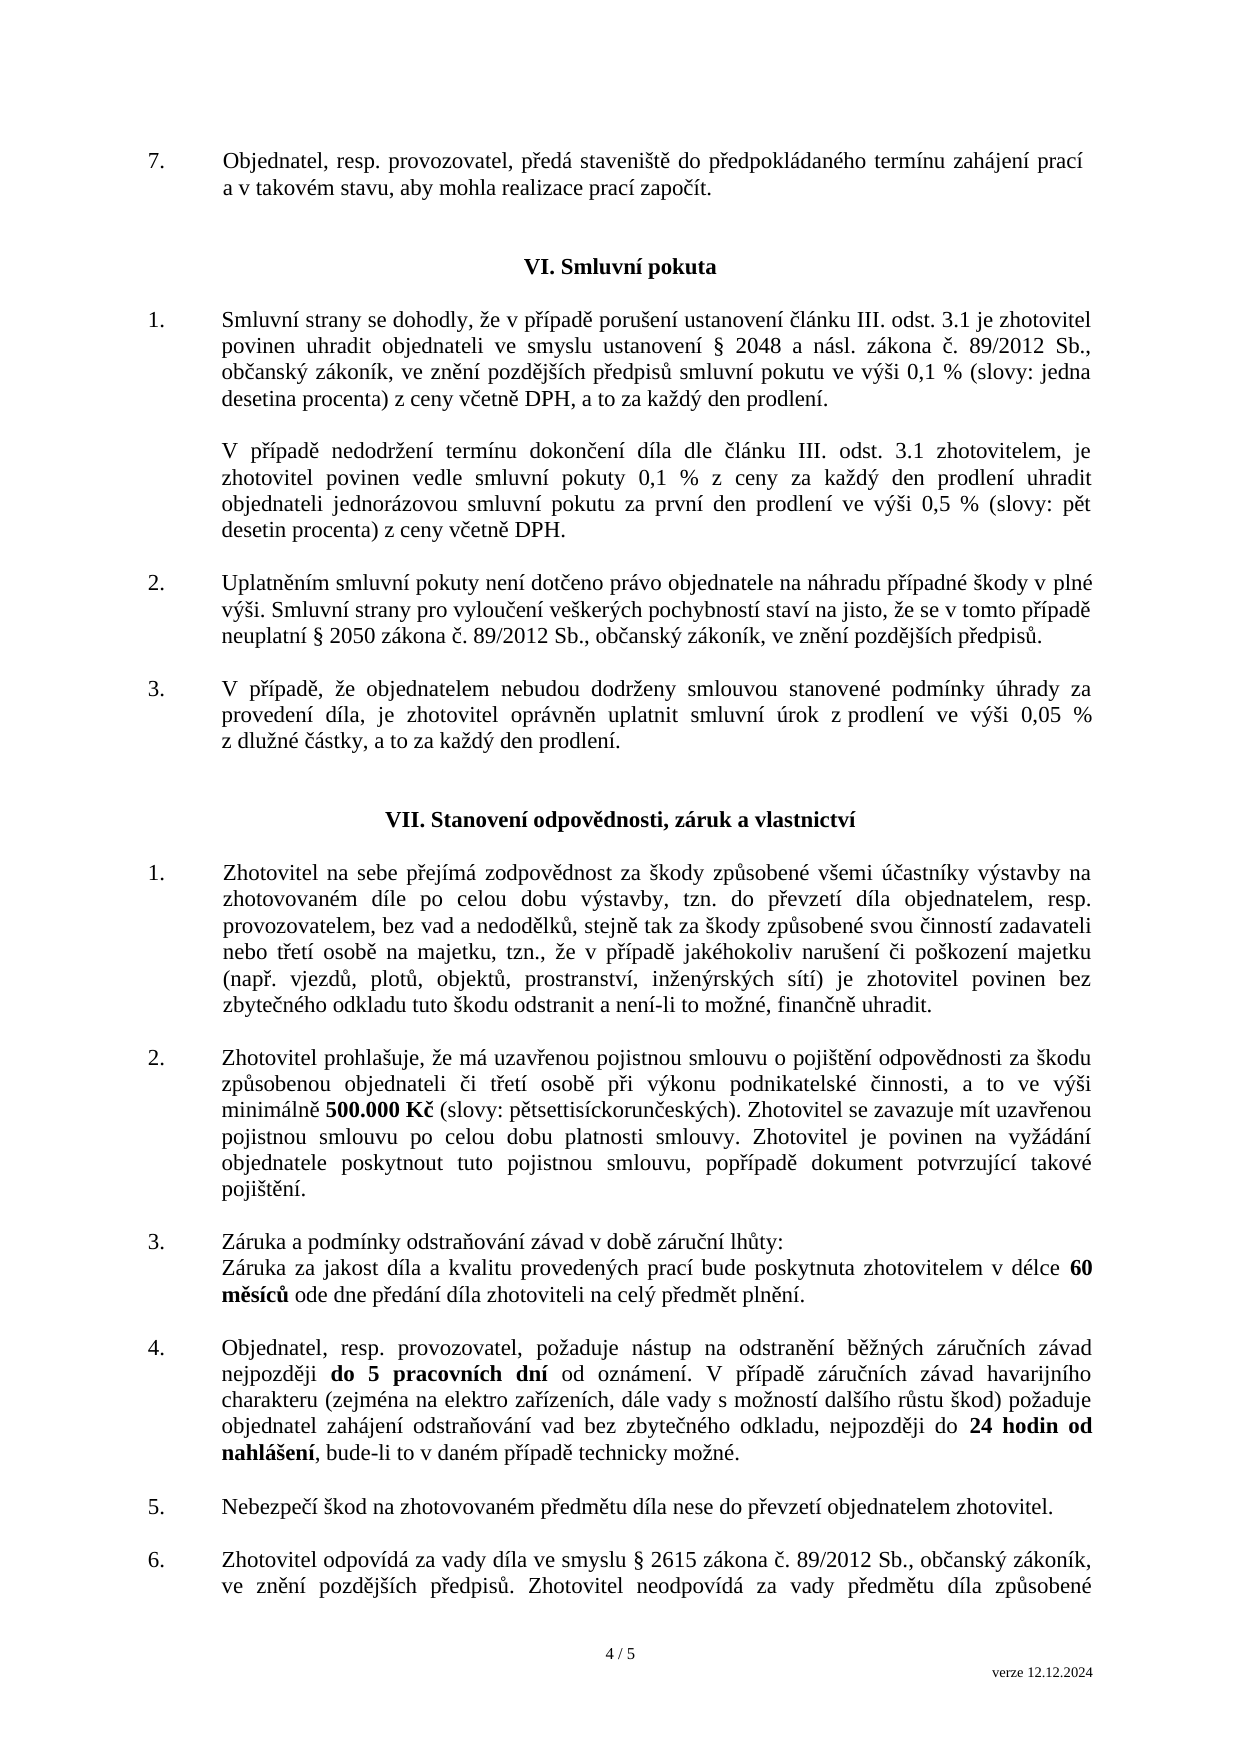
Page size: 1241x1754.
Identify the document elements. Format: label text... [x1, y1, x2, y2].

list Smluvní strany se dohodly, že v případě porušení ustanovení článku III. odst. 3.1 je zhotovitel povinen uhradit objednateli ve smyslu ustanovení § 2048 a násl. zákona č. 89/2012 Sb., občanský zákoník, ve znění pozdějších předpisů smluvní pokutu ve výši 0,1 % (slovy: jedna desetina procenta) z ceny včetně DPH, a to za každý den prodlení. [148, 306, 1093, 411]
text Záruka za jakost díla a kvalitu provedených prací bude poskytnuta zhotovitelem v délce 60 měsíců ode dne předání díla zhotoviteli na celý předmět plnění. [221, 1254, 1093, 1307]
list Zhotovitel na sebe přejímá zodpovědnost za škody způsobené všemi účastníky výstavby na zhotovovaném díle po celou dobu výstavby, tzn. do převzetí díla objednatelem, resp. provozovatelem, bez vad a nedodělků, stejně tak za škody způsobené svou činností zadavateli nebo třetí osobě na majetku, tzn., že v případě jakéhokoliv narušení či poškození majetku (např. vjezdů, plotů, objektů, prostranství, inženýrských sítí) je zhotovitel povinen bez zbytečného odkladu tuto škodu odstranit a není-li to možné, finančně uhradit. [148, 859, 1093, 1017]
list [148, 1546, 1093, 1599]
list Uplatněním smluvní pokuty není dotčeno právo objednatele na náhradu případné škody v plné výši. Smluvní strany pro vyloučení veškerých pochybností staví na jisto, že se v tomto případě neuplatní § 2050 zákona č. 89/2012 Sb., občanský zákoník, ve znění pozdějších předpisů. [148, 569, 1093, 648]
text V případě nedodržení termínu dokončení díla dle článku III. odst. 3.1 zhotovitelem, je zhotovitel povinen vedle smluvní pokuty 0,1 % z ceny za každý den prodlení uhradit objednateli jednorázovou smluvní pokutu za první den prodlení ve výši 0,5 % (slovy: pět desetin procenta) z ceny včetně DPH. [221, 437, 1093, 543]
list Objednatel, resp. provozovatel, předá staveniště do předpokládaného termínu zahájení prací a v takovém stavu, aby mohla realizace prací započít. [148, 148, 1093, 200]
list V případě, že objednatelem nebudou dodrženy smlouvou stanovené podmínky úhrady za provedení díla, je zhotovitel oprávněn uplatnit smluvní úrok z prodlení ve výši 0,05 % z dlužné částky, a to za každý den prodlení. [148, 675, 1093, 754]
text VI. Smluvní pokuta [148, 253, 1093, 279]
list Záruka a podmínky odstraňování závad v době záruční lhůty: [148, 1228, 1093, 1254]
list Objednatel, resp. provozovatel, požaduje nástup na odstranění běžných záručních závad nejpozději do 5 pracovních dní od oznámení. V případě záručních závad havarijního charakteru (zejména na elektro zařízeních, dále vady s možností dalšího růstu škod) požaduje objednatel zahájení odstraňování vad bez zbytečného odkladu, nejpozději do 24 hodin od nahlášení, bude-li to v daném případě technicky možné. [148, 1333, 1093, 1465]
list Nebezpečí škod na zhotovovaném předmětu díla nese do převzetí objednatelem zhotovitel. [148, 1493, 1093, 1520]
list Zhotovitel prohlašuje, že má uzavřenou pojistnou smlouvu o pojištění odpovědnosti za škodu způsobenou objednateli či třetí osobě při výkonu podnikatelské činnosti, a to ve výši minimálně 500.000 Kč (slovy: pětsettisíckorunčeských). Zhotovitel se zavazuje mít uzavřenou pojistnou smlouvu po celou dobu platnosti smlouvy. Zhotovitel je povinen na vyžádání objednatele poskytnout tuto pojistnou smlouvu, popřípadě dokument potvrzující takové pojištění. [148, 1044, 1093, 1202]
text VII. Stanovení odpovědnosti, záruk a vlastnictví [148, 806, 1093, 833]
